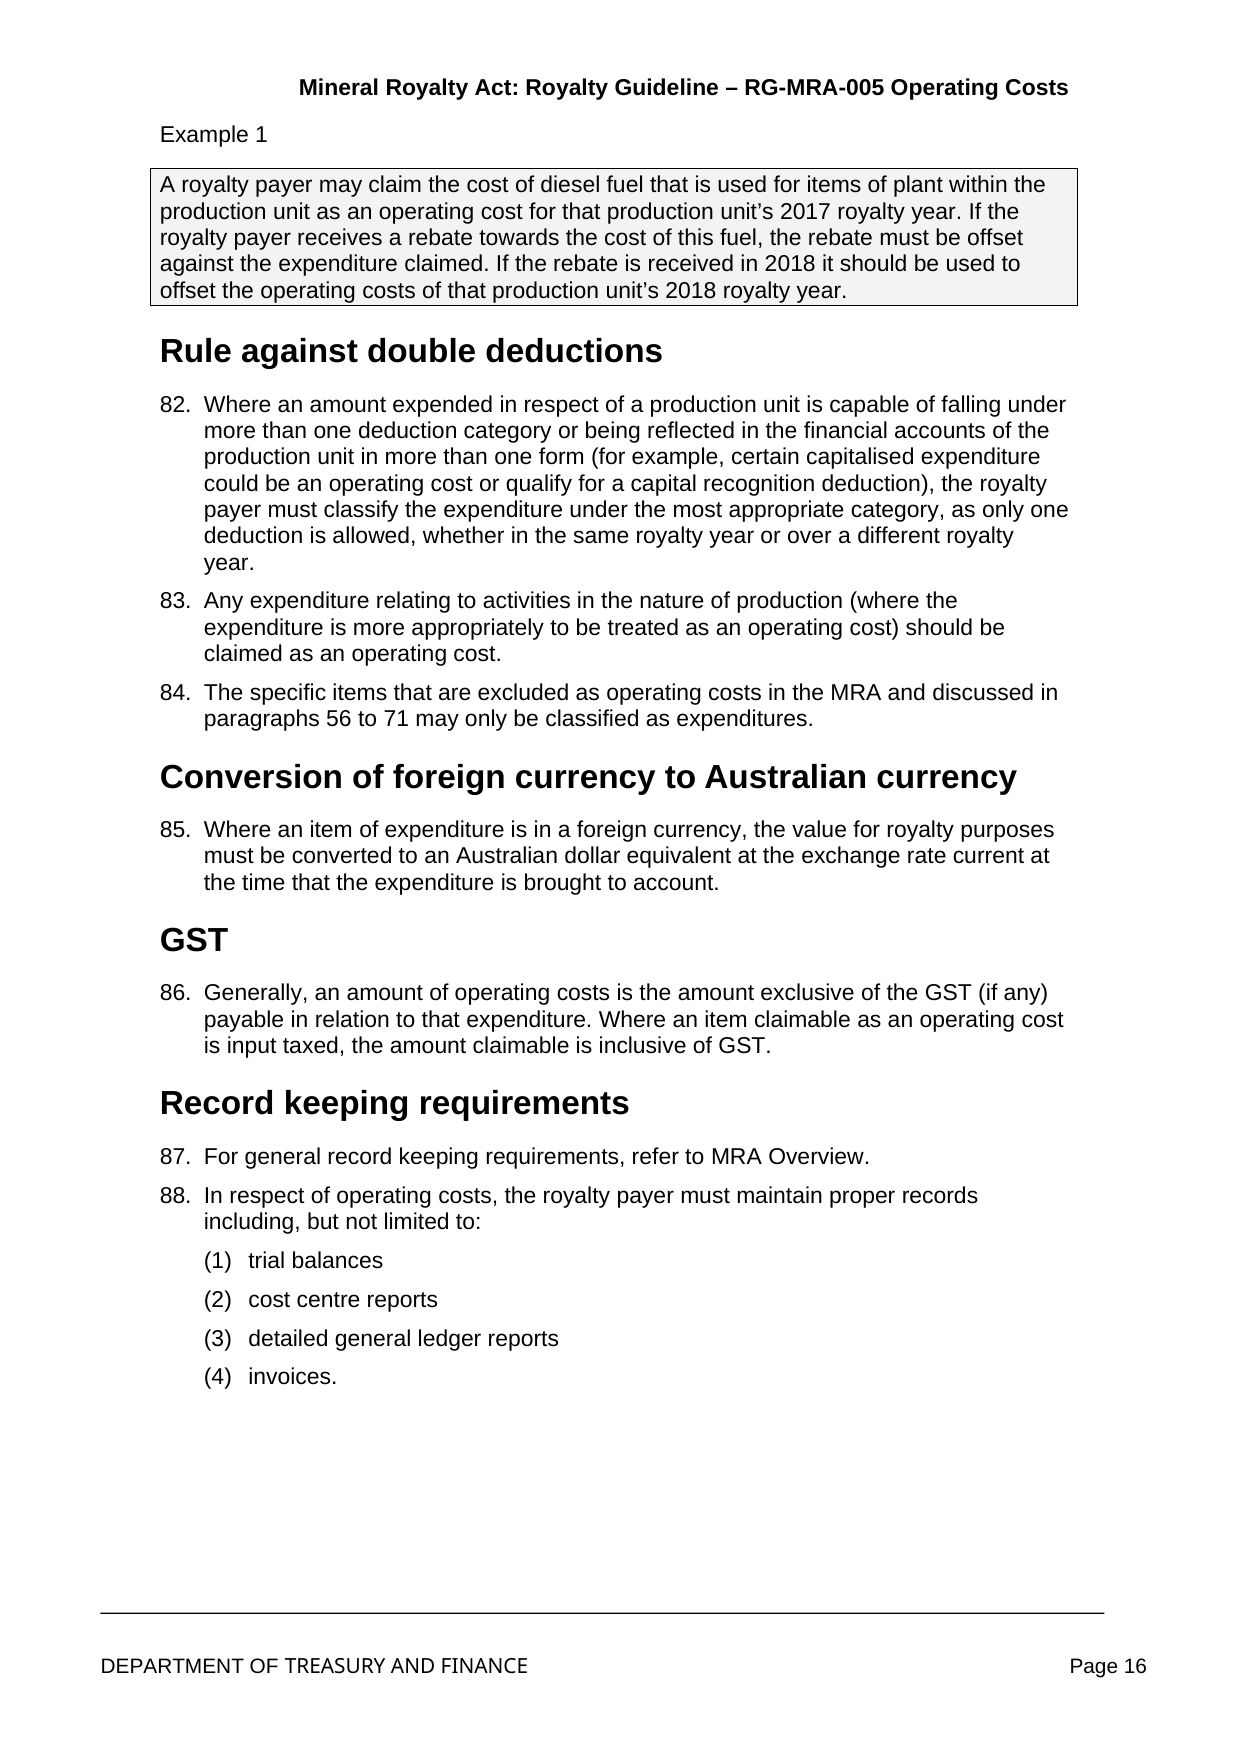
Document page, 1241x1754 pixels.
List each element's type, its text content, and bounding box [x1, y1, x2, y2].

subtitle Conversion of foreign currency to Australian currency [159, 757, 1069, 795]
list invoices. [204, 1363, 1069, 1390]
list detailed general ledger reports [204, 1324, 1069, 1351]
subtitle Rule against double deductions [159, 331, 1069, 370]
subtitle GST [159, 920, 1069, 958]
subtitle Record keeping requirements [159, 1083, 1069, 1122]
text Example 1 [159, 121, 1069, 147]
list trial balances [204, 1247, 1069, 1273]
list Where an amount expended in respect of a production unit is capable of falling under more than one deduction category or being reflected in the financial accounts of the production unit in more than one form (for example, certain capitalised expenditure could be an operating cost or qualify for a capital recognition deduction), the royalty payer must classify the expenditure under the most appropriate category, as only one deduction is allowed, whether in the same royalty year or over a different royalty year. [159, 391, 1069, 575]
list Any expenditure relating to activities in the nature of production (where the expenditure is more appropriately to be treated as an operating cost) should be claimed as an operating cost. [159, 587, 1069, 667]
list For general record keeping requirements, refer to MRA Overview. [159, 1143, 1069, 1169]
list Generally, an amount of operating costs is the amount exclusive of the GST (if any) payable in relation to that expenditure. Where an item claimable as an operating cost is input taxed, the amount claimable is inclusive of GST. [159, 979, 1069, 1058]
list The specific items that are excluded as operating costs in the MRA and discussed in paragraphs 56 to 71 may only be classified as expenditures. [159, 679, 1069, 732]
list In respect of operating costs, the royalty payer must maintain proper records including, but not limited to: [159, 1182, 1069, 1234]
text A royalty payer may claim the cost of diesel fuel that is used for items of plant within the production unit as an operating cost for that production unit’s 2017 royalty year. If the royalty payer receives a rebate towards the cost of this fuel, the rebate must be offset against the expenditure claimed. If the rebate is received in 2018 it should be used to offset the operating costs of that production unit’s 2018 royalty year. [151, 169, 1077, 305]
list cost centre reports [204, 1286, 1069, 1312]
list Where an item of expenditure is in a foreign currency, the value for royalty purposes must be converted to an Australian dollar equivalent at the exchange rate current at the time that the expenditure is brought to account. [159, 816, 1069, 895]
